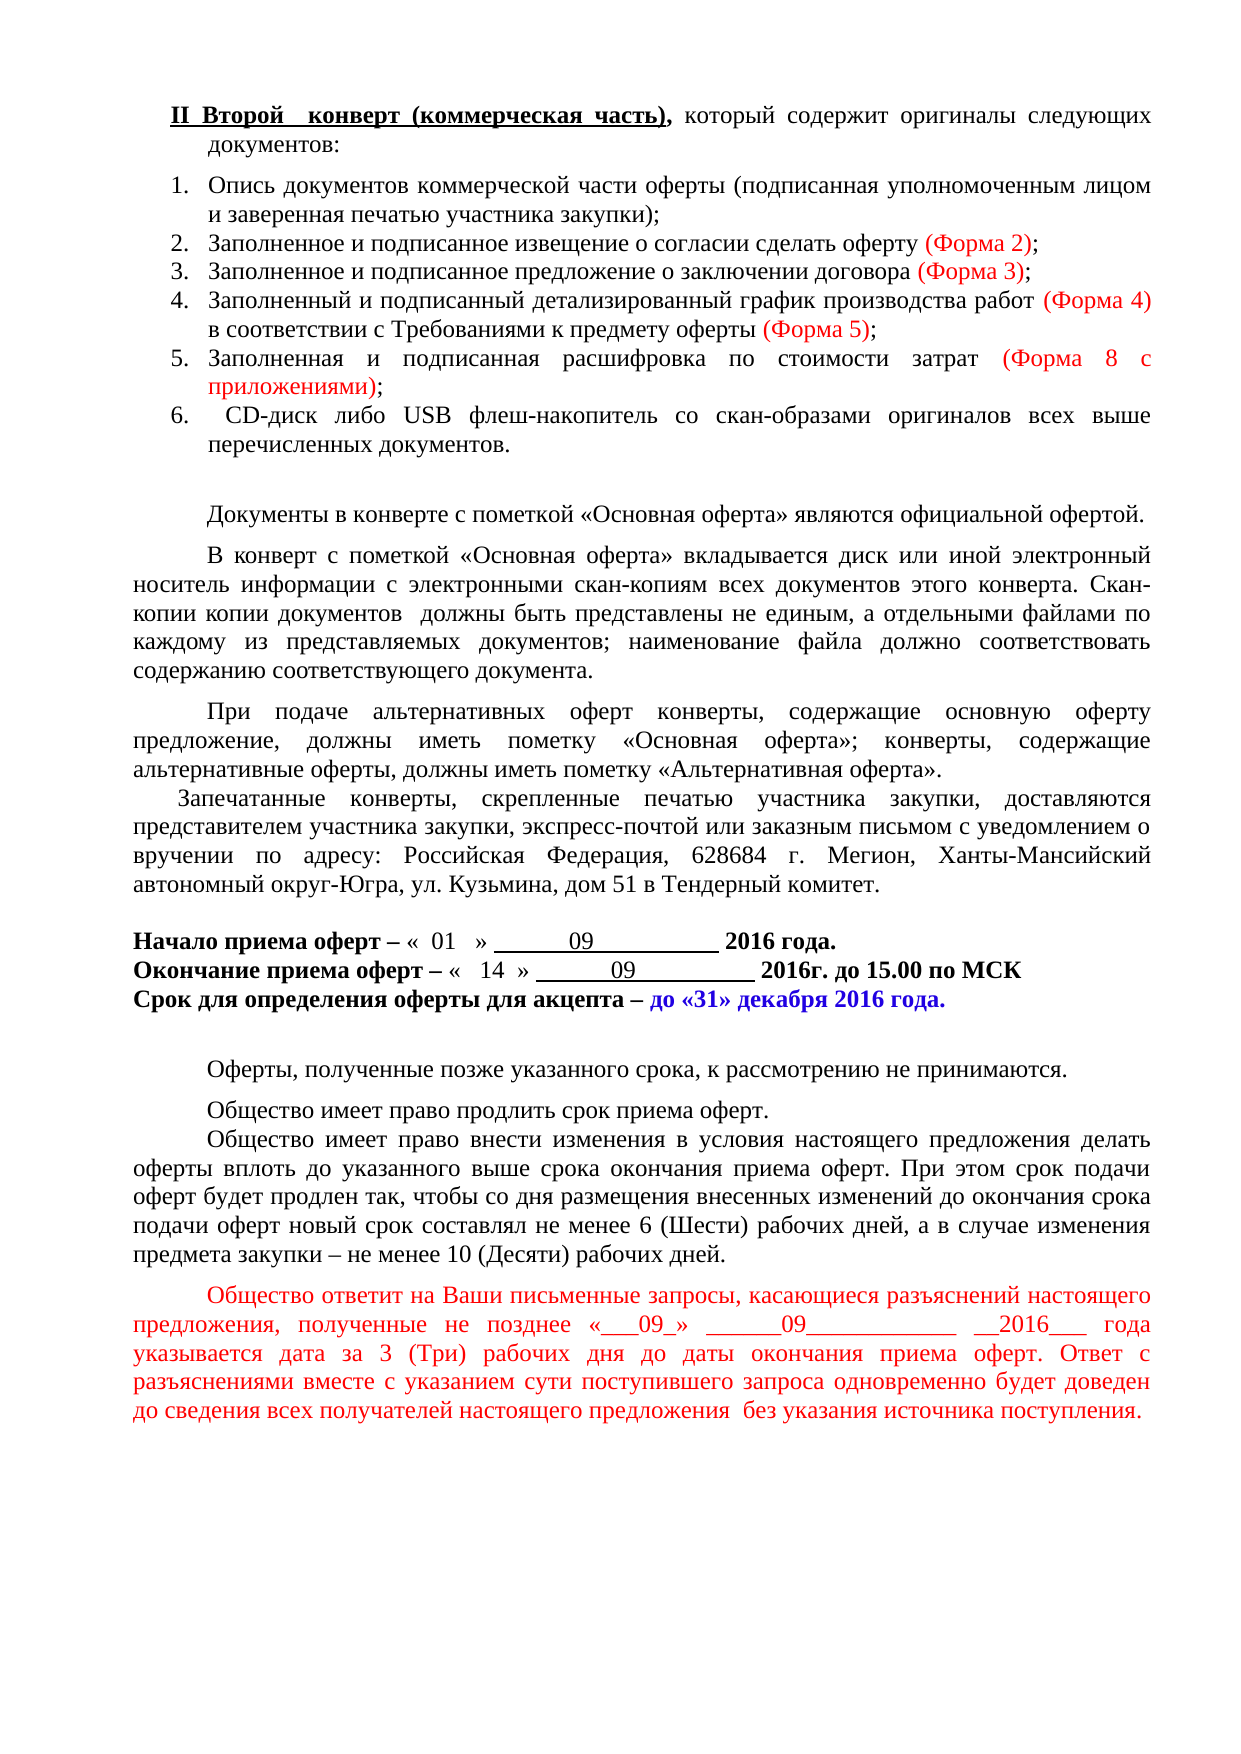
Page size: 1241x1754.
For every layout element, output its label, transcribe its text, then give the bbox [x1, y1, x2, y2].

text Оферты, полученные позже указанного срока, к рассмотрению не принимаются. [133, 1054, 1152, 1083]
text Общество имеет право внести изменения в условия настоящего предложения делать оферты вплоть до указанного выше срока окончания приема оферт. При этом срок подачи оферт будет продлен так, чтобы со дня размещения внесенных изменений до окончания срока подачи оферт новый срок составлял не менее 6 (Шести) рабочих дней, а в случае изменения предмета закупки – не менее 10 (Десяти) рабочих дней. [133, 1124, 1152, 1268]
text Документы в конверте с пометкой «Основная оферта» являются официальной офертой. [133, 499, 1152, 528]
list Заполненное и подписанное предложение о заключении договора (Форма 3); [170, 256, 1152, 285]
list Заполненная и подписанная расшифровка по стоимости затрат (Форма 8 с приложениями); [170, 343, 1152, 400]
list Заполненный и подписанный детализированный график производства работ (Форма 4) в соответствии с Требованиями к предмету оферты (Форма 5); [170, 285, 1152, 343]
list Опись документов коммерческой части оферты (подписанная уполномоченным лицом и заверенная печатью участника закупки); [170, 170, 1152, 228]
text Общество ответит на Ваши письменные запросы, касающиеся разъяснений настоящего предложения, полученные не позднее «___09_» ______09____________ __2016___ года указывается дата за 3 (Три) рабочих дня до даты окончания приема оферт. Ответ с разъяснениями вместе с указанием сути поступившего запроса одновременно будет доведен до сведения всех получателей настоящего предложения без указания источника поступления. [133, 1280, 1152, 1424]
list Заполненное и подписанное извещение о согласии сделать оферту (Форма 2); [170, 228, 1152, 256]
text Начало приема оферт – « 01 » 09 2016 года. [133, 926, 1152, 955]
text При подаче альтернативных оферт конверты, содержащие основную оферту предложение, должны иметь пометку «Основная оферта»; конверты, содержащие альтернативные оферты, должны иметь пометку «Альтернативная оферта». [133, 696, 1152, 783]
text Запечатанные конверты, скрепленные печатью участника закупки, доставляются представителем участника закупки, экспресс-почтой или заказным письмом с уведомлением о вручении по адресу: Российская Федерация, 628684 г. Мегион, Ханты-Мансийский автономный округ-Югра, ул. Кузьмина, дом 51 в Тендерный комитет. [133, 783, 1152, 898]
text Общество имеет право продлить срок приема оферт. [133, 1095, 1152, 1124]
text II Второй конверт (коммерческая часть), который содержит оригиналы следующих документов: [170, 100, 1152, 158]
text В конверт с пометкой «Основная оферта» вкладывается диск или иной электронный носитель информации с электронными скан-копиям всех документов этого конверта. Скан-копии копии документов должны быть представлены не единым, а отдельными файлами по каждому из представляемых документов; наименование файла должно соответствовать содержанию соответствующего документа. [133, 540, 1152, 684]
text Срок для определения оферты для акцепта – до «31» декабря 2016 года. [133, 984, 1152, 1013]
text Окончание приема оферт – « 14 » 09 2016г. до 15.00 по МСК [133, 955, 1152, 984]
list CD-диск либо USB флеш-накопитель со скан-образами оригиналов всех выше перечисленных документов. [170, 400, 1152, 458]
